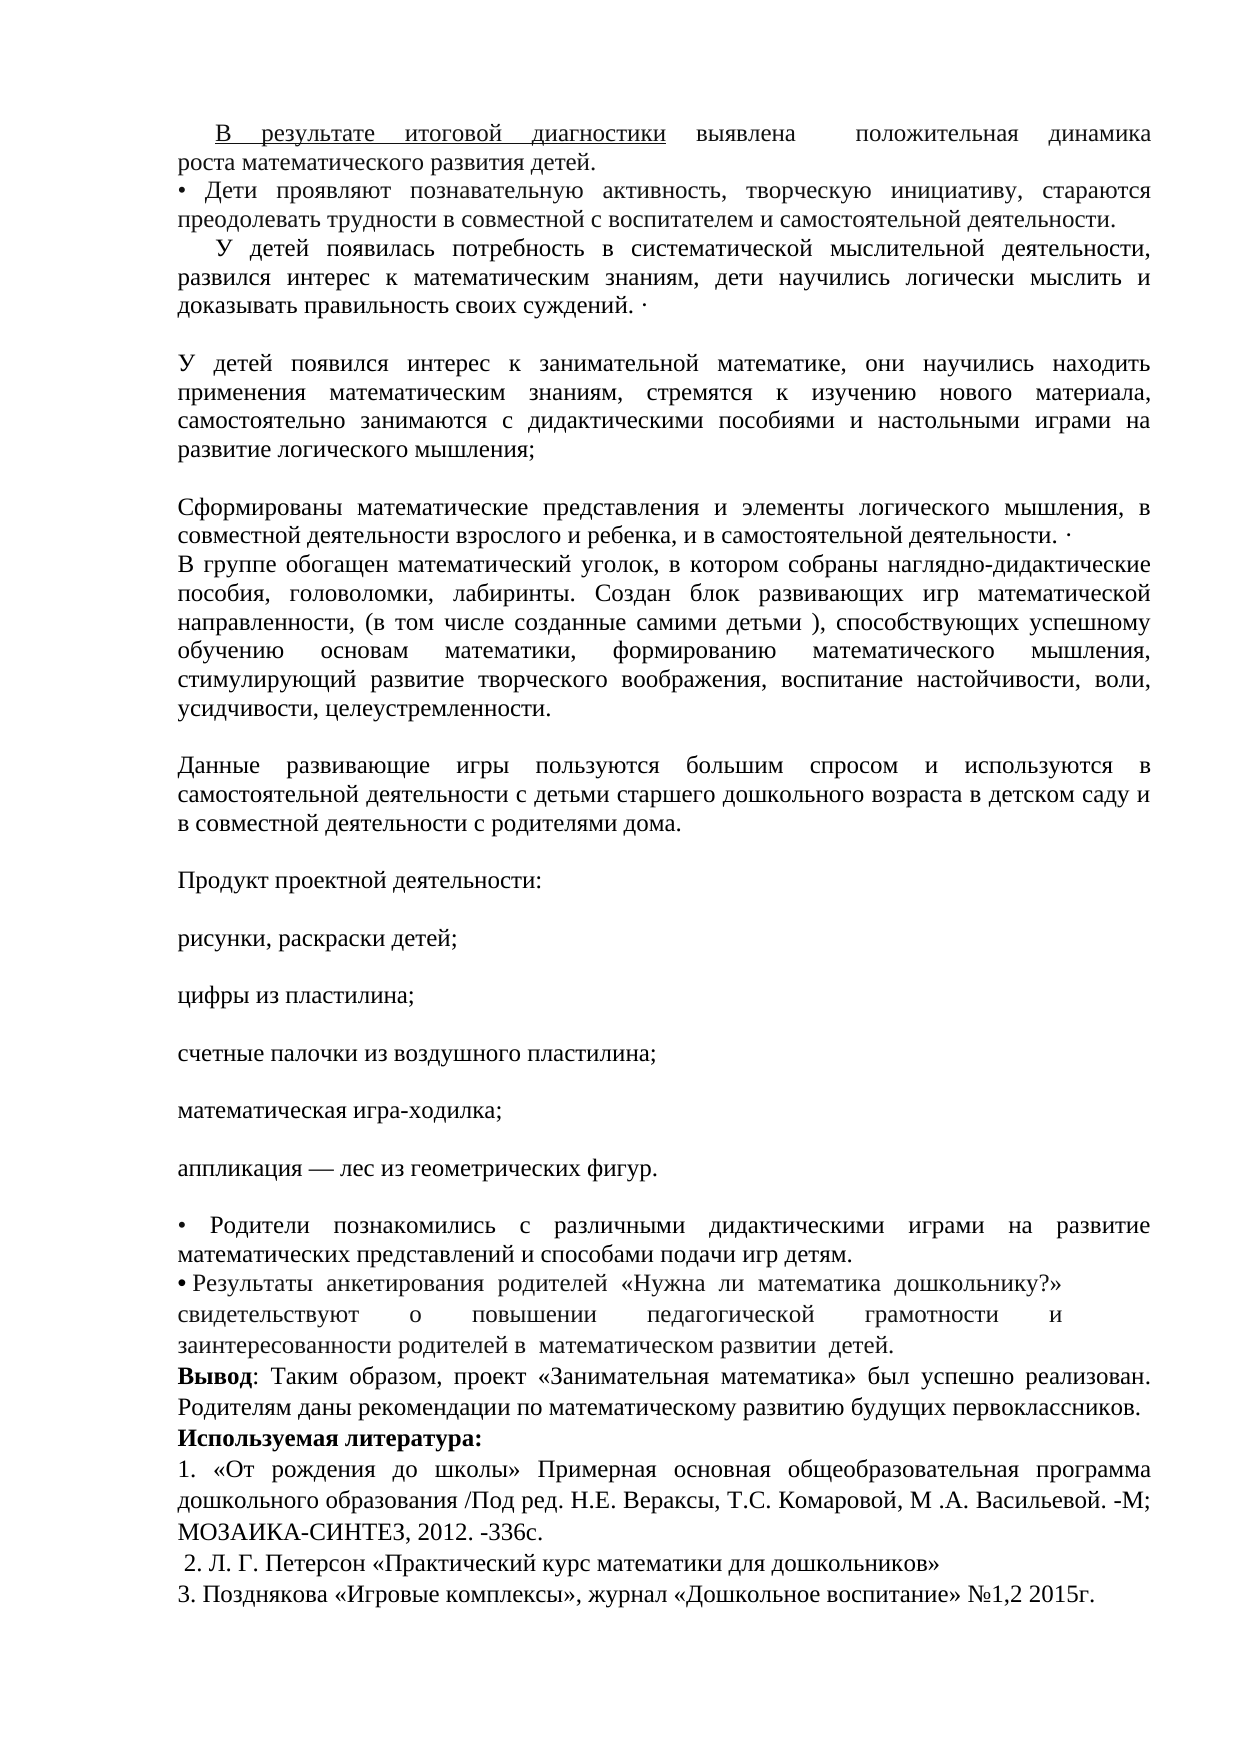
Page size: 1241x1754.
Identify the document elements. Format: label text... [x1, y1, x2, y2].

text Используемая литература: [177, 1423, 1152, 1452]
text • Родители познакомились с различными дидактическими играми на развитие математических представлений и способами подачи игр детям. [177, 1211, 1152, 1268]
text 2. Л. Г. Петерсон «Практический курс математики для дошкольников» [177, 1548, 1152, 1576]
text цифры из пластилина; [177, 981, 1152, 1009]
text У детей появилась потребность в систематической мыслительной деятельности, развился интерес к математическим знаниям, дети научились логически мыслить и доказывать правильность своих суждений. · [177, 233, 1152, 319]
text рисунки, раскраски детей; [177, 923, 1152, 952]
text Данные развивающие игры пользуются большим спросом и используются в самостоятельной деятельности с детьми старшего дошкольного возраста в детском саду и в совместной деятельности с родителями дома. [177, 751, 1152, 837]
text аппликация — лес из геометрических фигур. [177, 1153, 1152, 1182]
text • Дети проявляют познавательную активность, творческую инициативу, стараются преодолевать трудности в совместной с воспитателем и самостоятельной деятельности. [177, 176, 1152, 233]
text Продукт проектной деятельности: [177, 866, 1152, 894]
text В группе обогащен математический уголок, в котором собраны наглядно-дидактические пособия, головоломки, лабиринты. Создан блок развивающих игр математической направленности, (в том числе созданные самими детьми ), способствующих успешному обучению основам математики, формированию математического мышления, стимулирующий развитие творческого воображения, воспитание настойчивости, воли, усидчивости, целеустремленности. [177, 549, 1152, 722]
text У детей появился интерес к занимательной математике, они научились находить применения математическим знаниям, стремятся к изучению нового материала, самостоятельно занимаются с дидактическими пособиями и настольными играми на развитие логического мышления; [177, 348, 1152, 463]
text счетные палочки из воздушного пластилина; [177, 1038, 1152, 1067]
text 3. Позднякова «Игровые комплексы», журнал «Дошкольное воспитание» №1,2 2015г. [177, 1579, 1152, 1607]
text Вывод: Таким образом, проект «Занимательная математика» был успешно реализован. Родителям даны рекомендации по математическому развитию будущих первоклассников. [177, 1361, 1152, 1421]
text математическая игра-ходилка; [177, 1096, 1152, 1124]
text Сформированы математические представления и элементы логического мышления, в совместной деятельности взрослого и ребенка, и в самостоятельной деятельности. · [177, 492, 1152, 549]
list Результаты анкетирования родителей «Нужна ли математика дошкольнику?» свидетельствуют о повышении педагогической грамотности и заинтересованности родителей в математическом развитии детей. [177, 1268, 1063, 1359]
text В результате итоговой диагностики выявлена положительная динамика роста математического развития детей. [177, 118, 1152, 176]
text 1. «От рождения до школы» Примерная основная общеобразовательная программа дошкольного образования /Под ред. Н.Е. Вераксы, Т.С. Комаровой, М .А. Васильевой. -М; МОЗАИКА-СИНТЕЗ, 2012. -336с. [177, 1454, 1152, 1545]
